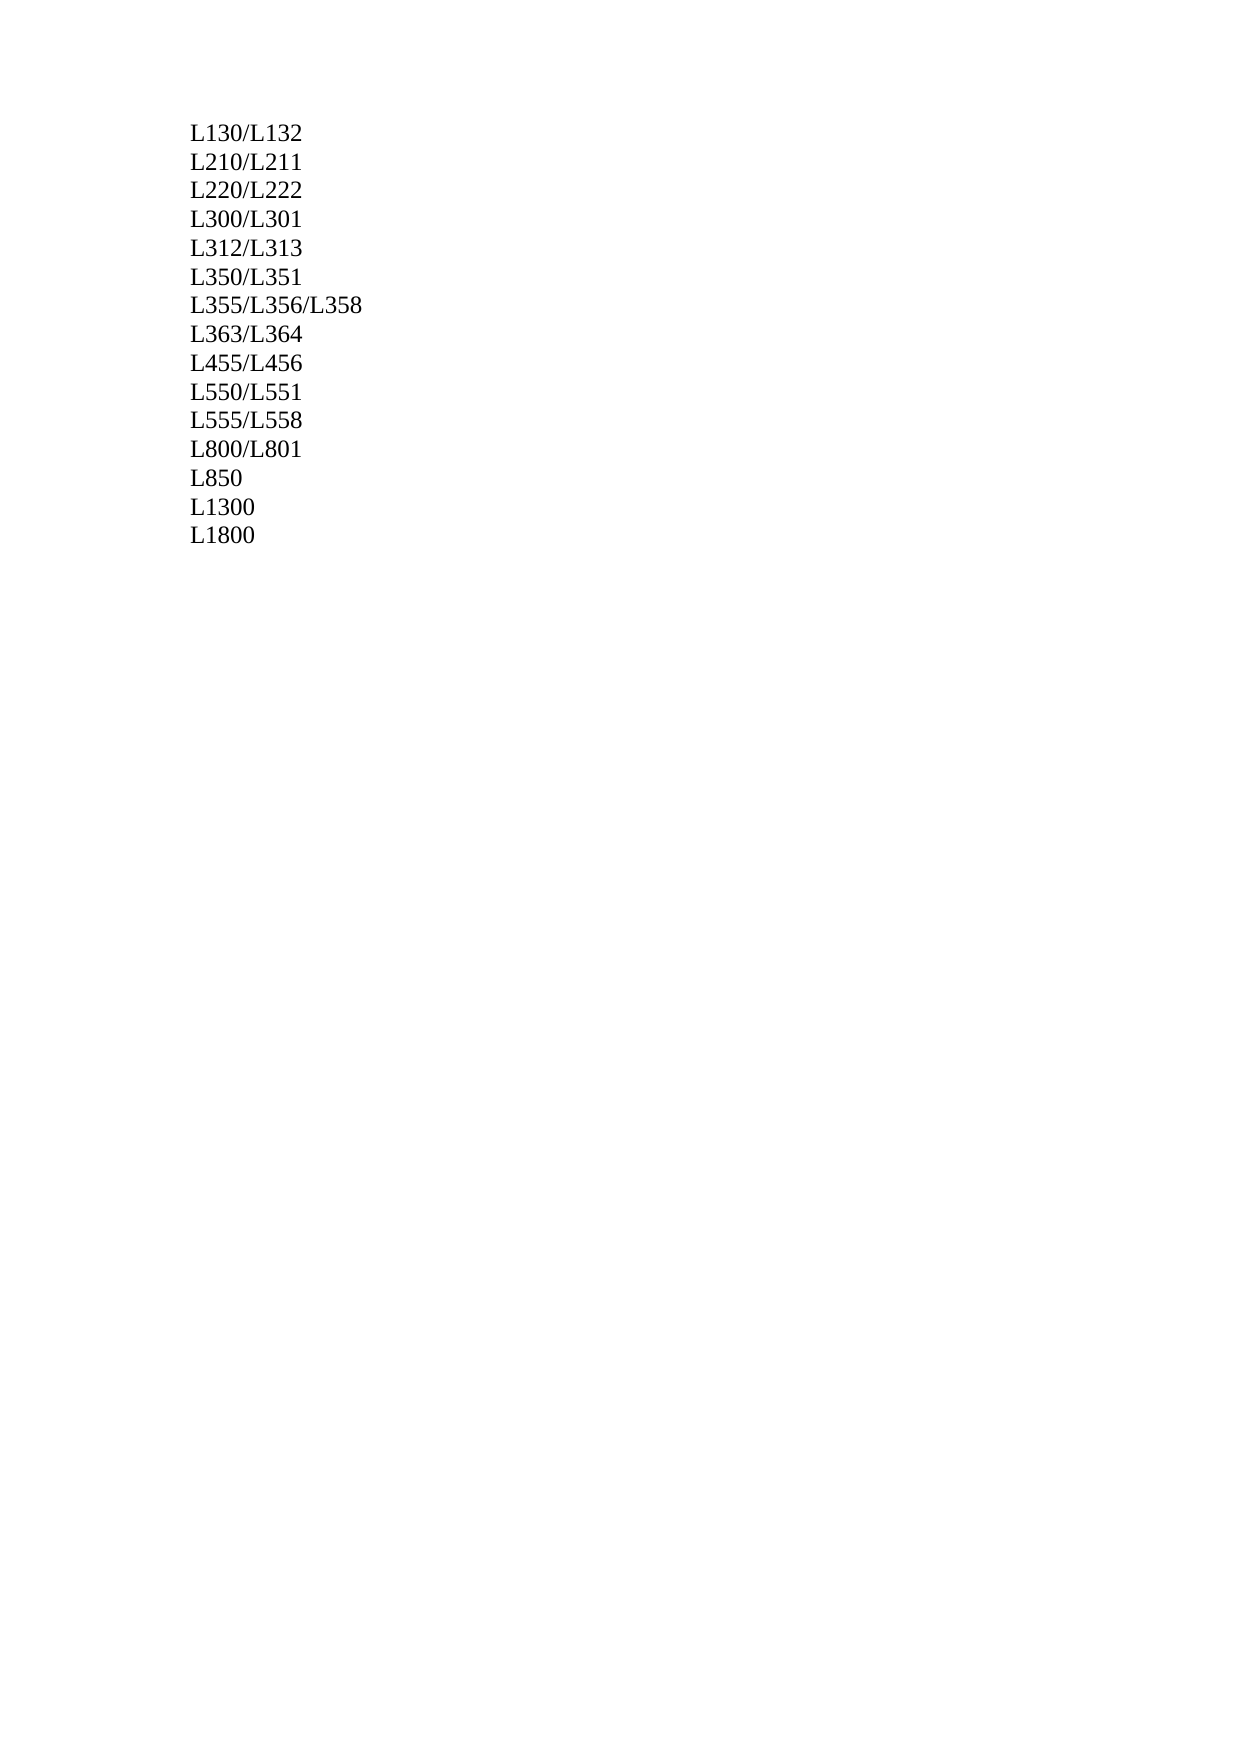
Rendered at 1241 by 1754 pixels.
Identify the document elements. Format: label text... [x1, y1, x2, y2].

text L850 [177, 463, 1152, 492]
text L210/L211 [177, 147, 1152, 176]
text L312/L313 [177, 233, 1152, 262]
text L1800 [177, 521, 1152, 549]
text L455/L456 [177, 348, 1152, 377]
text L355/L356/L358 [177, 291, 1152, 319]
text L800/L801 [177, 434, 1152, 463]
text L363/L364 [177, 319, 1152, 348]
text L220/L222 [177, 176, 1152, 204]
text L555/L558 [177, 406, 1152, 434]
text L350/L351 [177, 262, 1152, 291]
text L1300 [177, 492, 1152, 521]
text L130/L132 [177, 118, 1152, 147]
text L300/L301 [177, 204, 1152, 233]
text L550/L551 [177, 377, 1152, 406]
